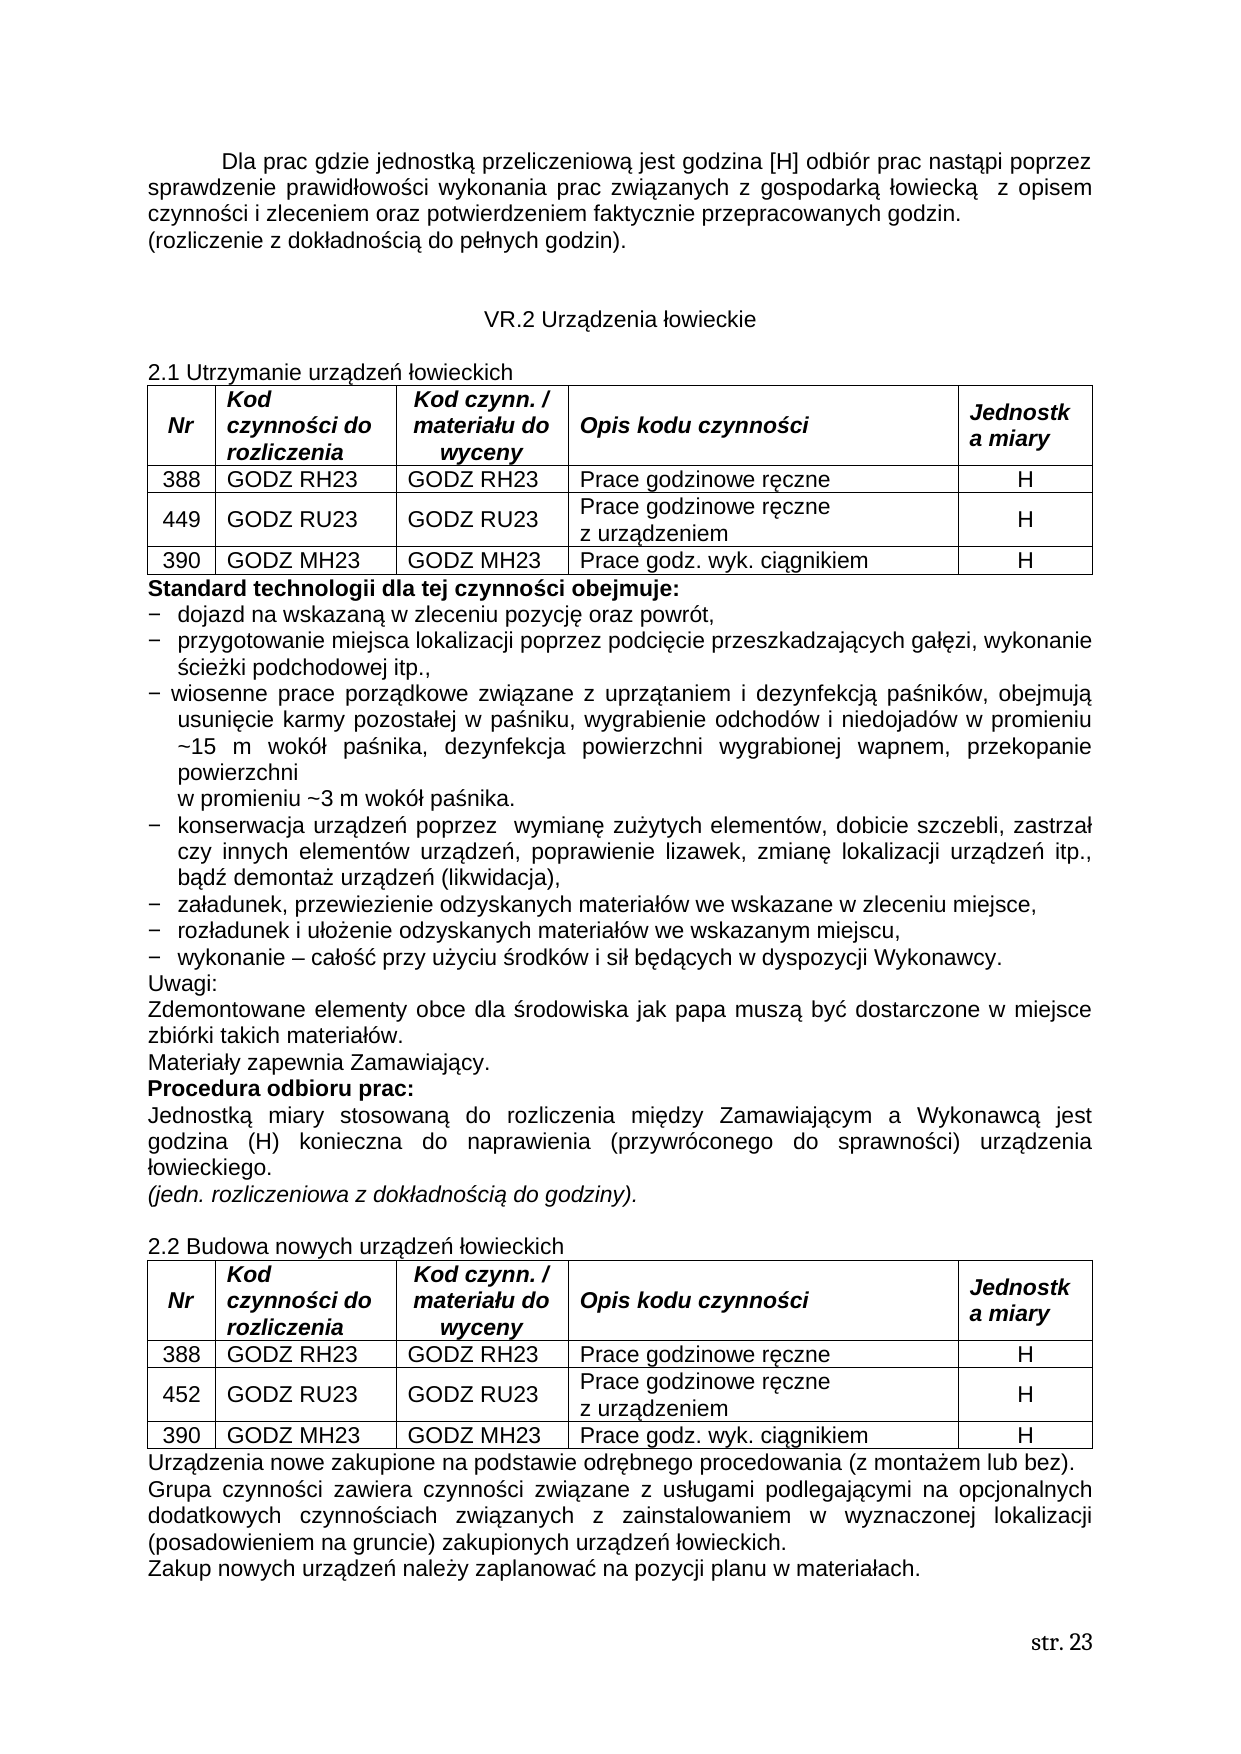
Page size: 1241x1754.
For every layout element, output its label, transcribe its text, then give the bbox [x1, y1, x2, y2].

table_cell 388 [148, 466, 215, 492]
text − przygotowanie miejsca lokalizacji poprzez podcięcie przeszkadzających gałęzi, wykonanie ścieżki podchodowej itp., [148, 627, 1093, 680]
table_header Kod czynn. / materiału do wyceny [397, 1261, 568, 1340]
table_cell GODZ RU23 [397, 493, 568, 546]
table_cell GODZ RU23 [216, 493, 396, 546]
text − wykonanie – całość przy użyciu środków i sił będących w dyspozycji Wykonawcy. [148, 943, 1093, 970]
text (rozliczenie z dokładnością do pełnych godzin). [148, 227, 1093, 253]
table_cell 452 [148, 1368, 215, 1421]
table_cell H [959, 493, 1092, 546]
table_header Opis kodu czynności [569, 386, 958, 465]
table_cell GODZ RU23 [397, 1368, 568, 1421]
table_header Nr [148, 386, 215, 465]
table_cell H [959, 547, 1092, 573]
text Standard technologii dla tej czynności obejmuje: [148, 575, 1093, 601]
text Materiały zapewnia Zamawiający. [148, 1049, 1093, 1075]
table_cell GODZ MH23 [216, 547, 396, 573]
text − dojazd na wskazaną w zleceniu pozycję oraz powrót, [148, 601, 1093, 627]
table_cell GODZ MH23 [216, 1422, 396, 1448]
table_cell Prace godz. wyk. ciągnikiem [569, 547, 958, 573]
text Grupa czynności zawiera czynności związane z usługami podlegającymi na opcjonalnych dodatkowych czynnościach związanych z zainstalowaniem w wyznaczonej lokalizacji (posadowieniem na gruncie) zakupionych urządzeń łowieckich. [148, 1476, 1093, 1555]
table_cell 388 [148, 1341, 215, 1367]
text Urządzenia nowe zakupione na podstawie odrębnego procedowania (z montażem lub bez). [148, 1449, 1093, 1476]
subtitle VR.2 Urządzenia łowieckie [148, 306, 1093, 332]
table_cell GODZ RH23 [397, 1341, 568, 1367]
table_cell GODZ MH23 [397, 547, 568, 573]
table_header Jednostka miary [959, 1261, 1092, 1340]
text − rozładunek i ułożenie odzyskanych materiałów we wskazanym miejscu, [148, 917, 1093, 943]
text 2.1 Utrzymanie urządzeń łowieckich [148, 358, 1093, 385]
text Dla prac gdzie jednostką przeliczeniową jest godzina [H] odbiór prac nastąpi poprzez sprawdzenie prawidłowości wykonania prac związanych z gospodarką łowiecką z opisem czynności i zleceniem oraz potwierdzeniem faktycznie przepracowanych godzin. [148, 148, 1093, 227]
table_cell GODZ RH23 [216, 466, 396, 492]
table_cell H [959, 1341, 1092, 1367]
text Procedura odbioru prac: [147, 1075, 1093, 1102]
table_cell 390 [148, 547, 215, 573]
table_cell GODZ MH23 [397, 1422, 568, 1448]
text − konserwacja urządzeń poprzez wymianę zużytych elementów, dobicie szczebli, zastrzał czy innych elementów urządzeń, poprawienie lizawek, zmianę lokalizacji urządzeń itp., bądź demontaż urządzeń (likwidacja), [148, 812, 1093, 891]
text Uwagi: [148, 970, 1093, 996]
table_cell H [959, 1422, 1092, 1448]
table_cell Prace godzinowe ręczne [569, 1341, 958, 1367]
table_header Kod czynn. / materiału do wyceny [397, 386, 568, 465]
table_cell 390 [148, 1422, 215, 1448]
text Zdemontowane elementy obce dla środowiska jak papa muszą być dostarczone w miejsce zbiórki takich materiałów. [148, 996, 1093, 1049]
table_header Opis kodu czynności [569, 1261, 958, 1340]
text Jednostką miary stosowaną do rozliczenia między Zamawiającym a Wykonawcą jest godzina (H) konieczna do naprawienia (przywróconego do sprawności) urządzenia łowieckiego. [148, 1102, 1093, 1181]
table_cell Prace godzinowe ręczne z urządzeniem [569, 493, 958, 546]
text − załadunek, przewiezienie odzyskanych materiałów we wskazane w zleceniu miejsce, [148, 891, 1093, 917]
text 2.2 Budowa nowych urządzeń łowieckich [148, 1233, 1093, 1260]
table_cell GODZ RH23 [397, 466, 568, 492]
table_cell GODZ RH23 [216, 1341, 396, 1367]
table_cell 449 [148, 493, 215, 546]
text − wiosenne prace porządkowe związane z uprzątaniem i dezynfekcją paśników, obejmują usunięcie karmy pozostałej w paśniku, wygrabienie odchodów i niedojadów w promieniu ~15 m wokół paśnika, dezynfekcja powierzchni wygrabionej wapnem, przekopanie powierzchni w promieniu ~3 m wokół paśnika. [148, 680, 1093, 812]
text (jedn. rozliczeniowa z dokładnością do godziny). [148, 1181, 1093, 1207]
table_cell Prace godz. wyk. ciągnikiem [569, 1422, 958, 1448]
table_cell GODZ RU23 [216, 1368, 396, 1421]
table_header Kod czynności do rozliczenia [216, 386, 396, 465]
table_cell Prace godzinowe ręczne [569, 466, 958, 492]
table_header Jednostka miary [959, 386, 1092, 465]
table_cell H [959, 466, 1092, 492]
table_cell H [959, 1368, 1092, 1421]
table_header Nr [148, 1261, 215, 1340]
table_cell Prace godzinowe ręczne z urządzeniem [569, 1368, 958, 1421]
text Zakup nowych urządzeń należy zaplanować na pozycji planu w materiałach. [148, 1555, 1093, 1581]
table_header Kod czynności do rozliczenia [216, 1261, 396, 1340]
